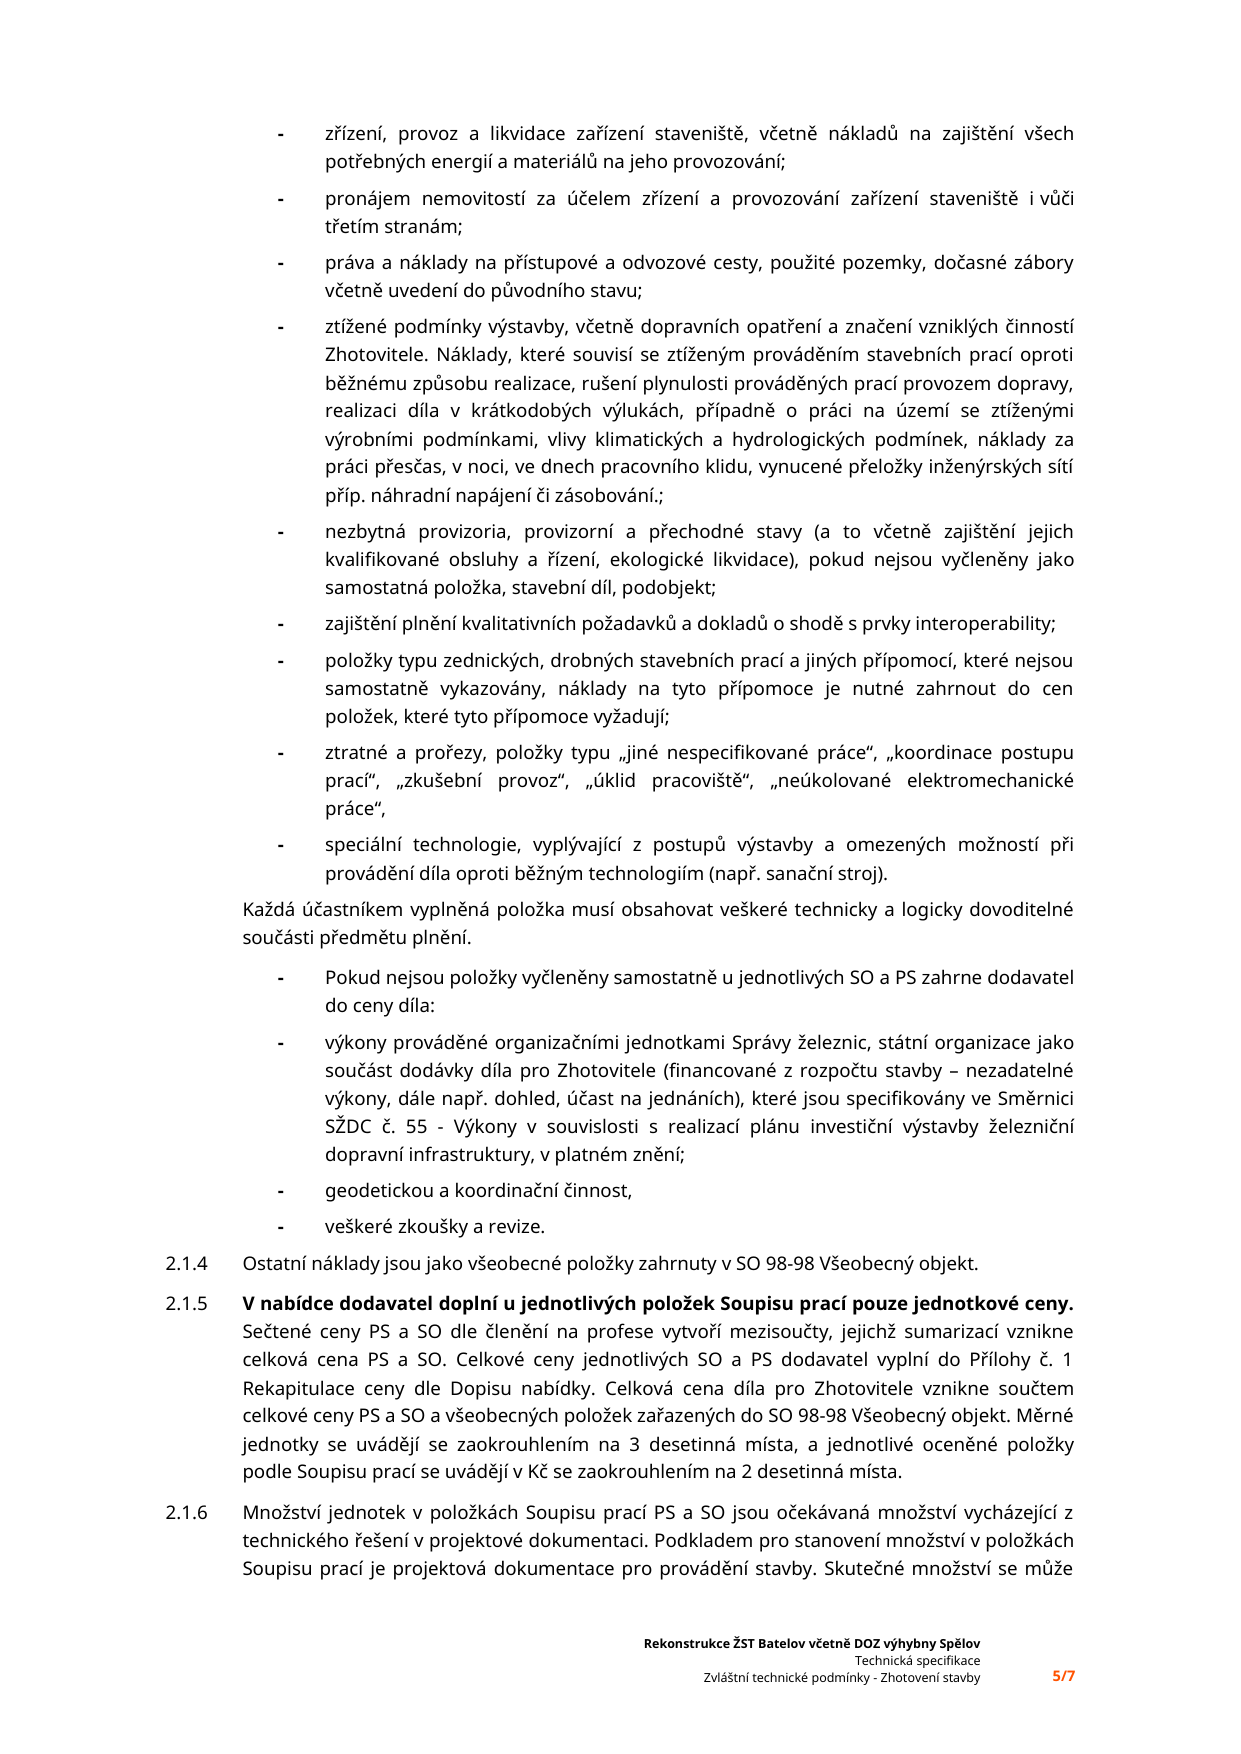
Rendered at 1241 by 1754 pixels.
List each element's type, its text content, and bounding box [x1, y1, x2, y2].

text pronájem nemovitostí za účelem zřízení a provozování zařízení staveniště i vůči třetím stranám; [278, 185, 1075, 238]
text Každá účastníkem vyplněná položka musí obsahovat veškeré technicky a logicky dovoditelné součásti předmětu plnění. [242, 896, 1075, 950]
text ztratné a prořezy, položky typu „jiné nespecifikované práce“, „koordinace postupu prací“, „zkušební provoz“, „úklid pracoviště“, „neúkolované elektromechanické práce“, [278, 739, 1075, 821]
text Pokud nejsou položky vyčleněny samostatně u jednotlivých SO a PS zahrne dodavatel do ceny díla: [278, 965, 1075, 1018]
text Ostatní náklady jsou jako všeobecné položky zahrnuty v SO 98-98 Všeobecný objekt. [165, 1250, 1075, 1276]
text geodetickou a koordinační činnost, [278, 1177, 1075, 1203]
text veškeré zkoušky a revize. [278, 1214, 1075, 1239]
text položky typu zednických, drobných stavebních prací a jiných přípomocí, které nejsou samostatně vykazovány, náklady na tyto přípomoce je nutné zahrnout do cen položek, které tyto přípomoce vyžadují; [278, 647, 1075, 728]
text zřízení, provoz a likvidace zařízení staveniště, včetně nákladů na zajištění všech potřebných energií a materiálů na jeho provozování; [278, 121, 1075, 174]
text zajištění plnění kvalitativních požadavků a dokladů o shodě s prvky interoperability; [278, 611, 1075, 636]
text ztížené podmínky výstavby, včetně dopravních opatření a značení vzniklých činností Zhotovitele. Náklady, které souvisí se ztíženým prováděním stavebních prací oproti běžnému způsobu realizace, rušení plynulosti prováděných prací provozem dopravy, realizaci díla v krátkodobých výlukách, případně o práci na území se ztíženými výrobními podmínkami, vlivy klimatických a hydrologických podmínek, náklady za práci přesčas, v noci, ve dnech pracovního klidu, vynucené přeložky inženýrských sítí příp. náhradní napájení či zásobování.; [278, 314, 1075, 507]
text práva a náklady na přístupové a odvozové cesty, použité pozemky, dočasné zábory včetně uvedení do původního stavu; [278, 249, 1075, 303]
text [165, 1499, 1075, 1581]
text V nabídce dodavatel doplní u jednotlivých položek Soupisu prací pouze jednotkové ceny. Sečtené ceny PS a SO dle členění na profese vytvoří mezisoučty, jejichž sumarizací vznikne celková cena PS a SO. Celkové ceny jednotlivých SO a PS dodavatel vyplní do Přílohy č. 1 Rekapitulace ceny dle Dopisu nabídky. Celková cena díla pro Zhotovitele vznikne součtem celkové ceny PS a SO a všeobecných položek zařazených do SO 98-98 Všeobecný objekt. Měrné jednotky se uvádějí se zaokrouhlením na 3 desetinná místa, a jednotlivé oceněné položky podle Soupisu prací se uvádějí v Kč se zaokrouhlením na 2 desetinná místa. [165, 1291, 1075, 1484]
text výkony prováděné organizačními jednotkami Správy železnic, státní organizace jako součást dodávky díla pro Zhotovitele (financované z rozpočtu stavby – nezadatelné výkony, dále např. dohled, účast na jednáních), které jsou specifikovány ve Směrnici SŽDC č. 55 - Výkony v souvislosti s realizací plánu investiční výstavby železniční dopravní infrastruktury, v platném znění; [278, 1029, 1075, 1167]
text speciální technologie, vyplývající z postupů výstavby a omezených možností při provádění díla oproti běžným technologiím (např. sanační stroj). [278, 832, 1075, 885]
text nezbytná provizoria, provizorní a přechodné stavy (a to včetně zajištění jejich kvalifikované obsluhy a řízení, ekologické likvidace), pokud nejsou vyčleněny jako samostatná položka, stavební díl, podobjekt; [278, 518, 1075, 600]
